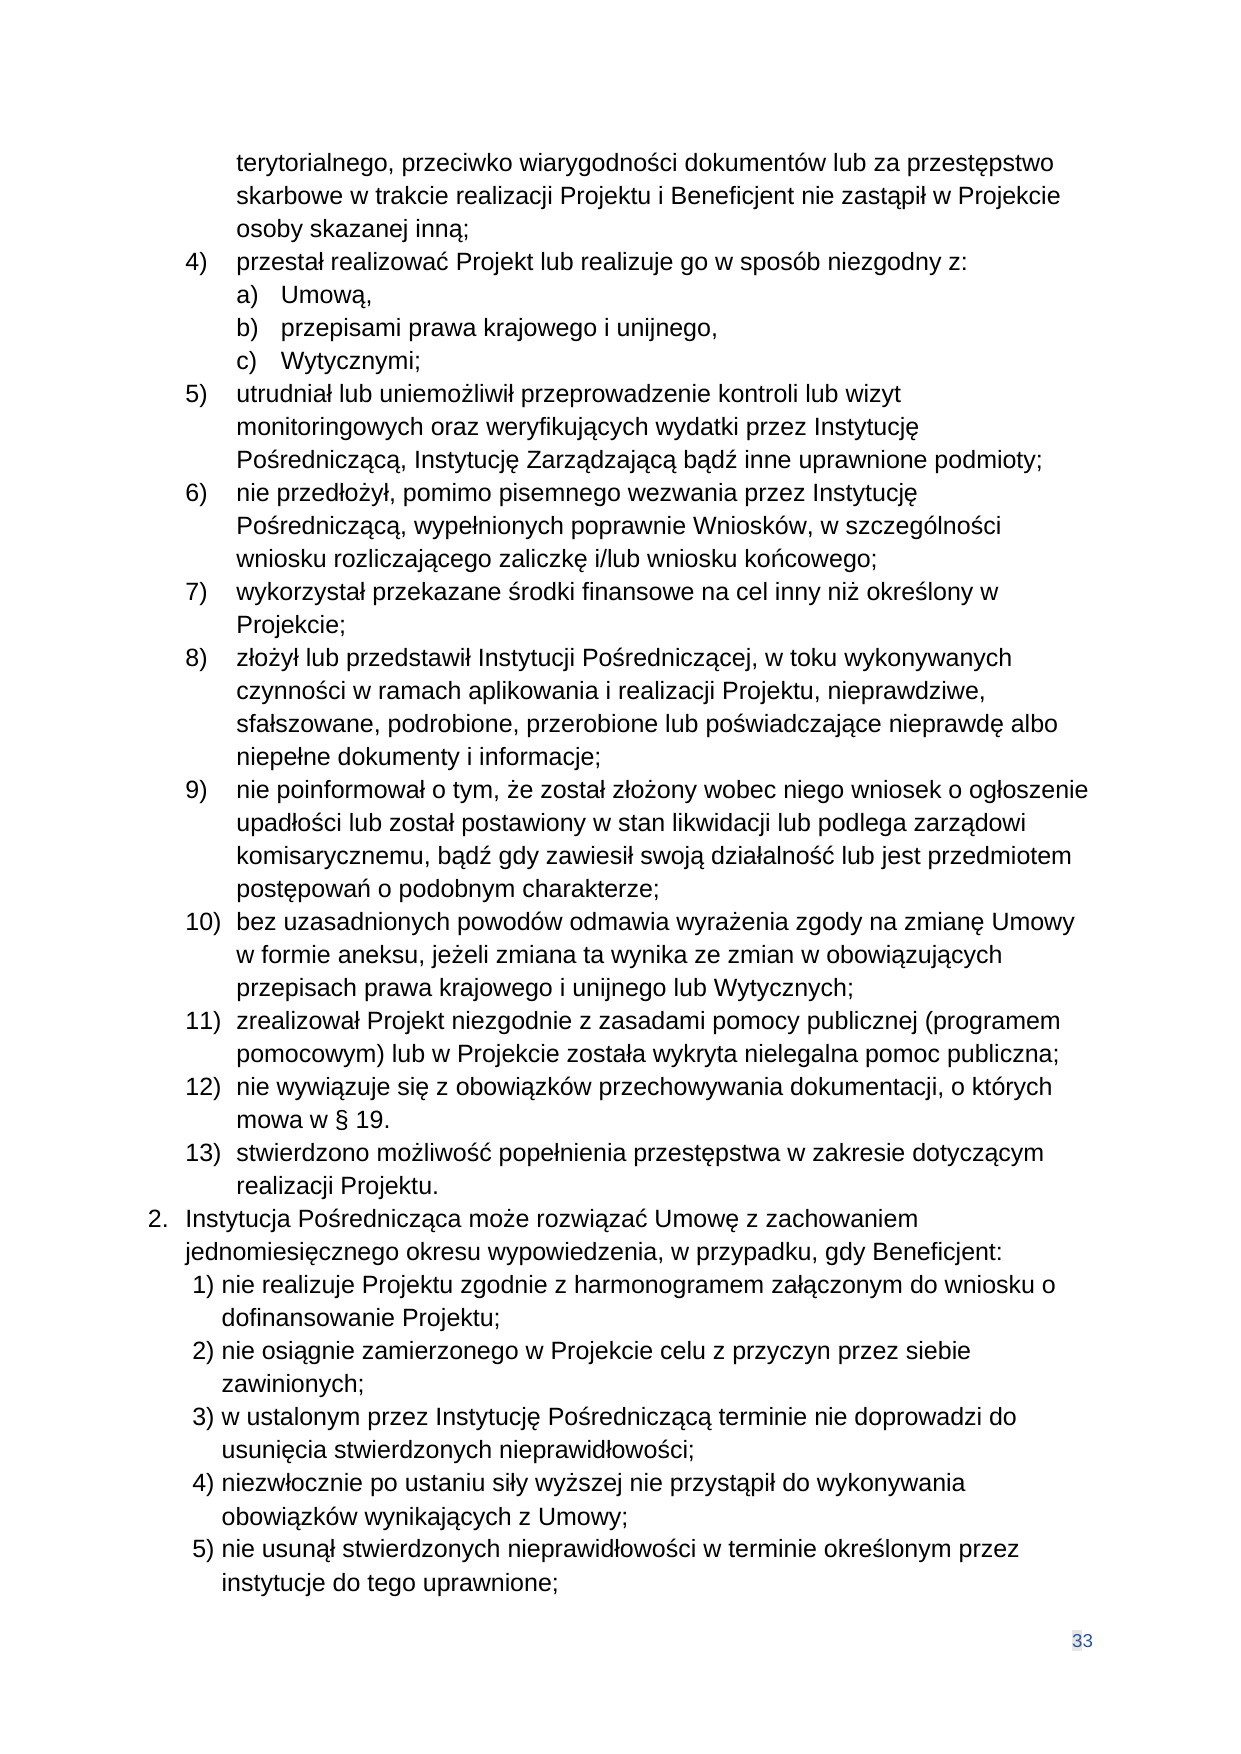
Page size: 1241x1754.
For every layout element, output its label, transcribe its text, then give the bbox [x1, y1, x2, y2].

list wykorzystał przekazane środki finansowe na cel inny niż określony w Projekcie; [185, 577, 1093, 639]
list nie realizuje Projektu zgodnie z harmonogramem załączonym do wniosku o dofinansowanie Projektu; [192, 1270, 1093, 1332]
list przestał realizować Projekt lub realizuje go w sposób niezgodny z: [185, 247, 1093, 275]
list zrealizował Projekt niezgodnie z zasadami pomocy publicznej (programem pomocowym) lub w Projekcie została wykryta nielegalna pomoc publiczna; [185, 1006, 1093, 1068]
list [185, 148, 1093, 242]
list nie usunął stwierdzonych nieprawidłowości w terminie określonym przez instytucje do tego uprawnione; [192, 1534, 1093, 1596]
list niezwłocznie po ustaniu siły wyższej nie przystąpił do wykonywania obowiązków wynikających z Umowy; [192, 1468, 1093, 1530]
list bez uzasadnionych powodów odmawia wyrażenia zgody na zmianę Umowy w formie aneksu, jeżeli zmiana ta wynika ze zmian w obowiązujących przepisach prawa krajowego i unijnego lub Wytycznych; [185, 907, 1093, 1002]
list stwierdzono możliwość popełnienia przestępstwa w zakresie dotyczącym realizacji Projektu. [185, 1138, 1093, 1200]
list Wytycznymi; [236, 346, 1093, 374]
list w ustalonym przez Instytucję Pośredniczącą terminie nie doprowadzi do usunięcia stwierdzonych nieprawidłowości; [192, 1402, 1093, 1464]
list złożył lub przedstawił Instytucji Pośredniczącej, w toku wykonywanych czynności w ramach aplikowania i realizacji Projektu, nieprawdziwe, sfałszowane, podrobione, przerobione lub poświadczające nieprawdę albo niepełne dokumenty i informacje; [185, 643, 1093, 771]
list przepisami prawa krajowego i unijnego, [236, 313, 1093, 341]
list utrudniał lub uniemożliwił przeprowadzenie kontroli lub wizyt monitoringowych oraz weryfikujących wydatki przez Instytucję Pośredniczącą, Instytucję Zarządzającą bądź inne uprawnione podmioty; [185, 379, 1093, 473]
list nie przedłożył, pomimo pisemnego wezwania przez Instytucję Pośredniczącą, wypełnionych poprawnie Wniosków, w szczególności wniosku rozliczającego zaliczkę i/lub wniosku końcowego; [185, 478, 1093, 573]
list Umową, [236, 280, 1093, 308]
list nie poinformował o tym, że został złożony wobec niego wniosek o ogłoszenie upadłości lub został postawiony w stan likwidacji lub podlega zarządowi komisarycznemu, bądź gdy zawiesił swoją działalność lub jest przedmiotem postępowań o podobnym charakterze; [185, 775, 1093, 903]
list Instytucja Pośrednicząca może rozwiązać Umowę z zachowaniem jednomiesięcznego okresu wypowiedzenia, w przypadku, gdy Beneficjent: [148, 1204, 1093, 1266]
list nie osiągnie zamierzonego w Projekcie celu z przyczyn przez siebie zawinionych; [192, 1336, 1093, 1398]
list nie wywiązuje się z obowiązków przechowywania dokumentacji, o których mowa w § 19. [185, 1072, 1093, 1134]
